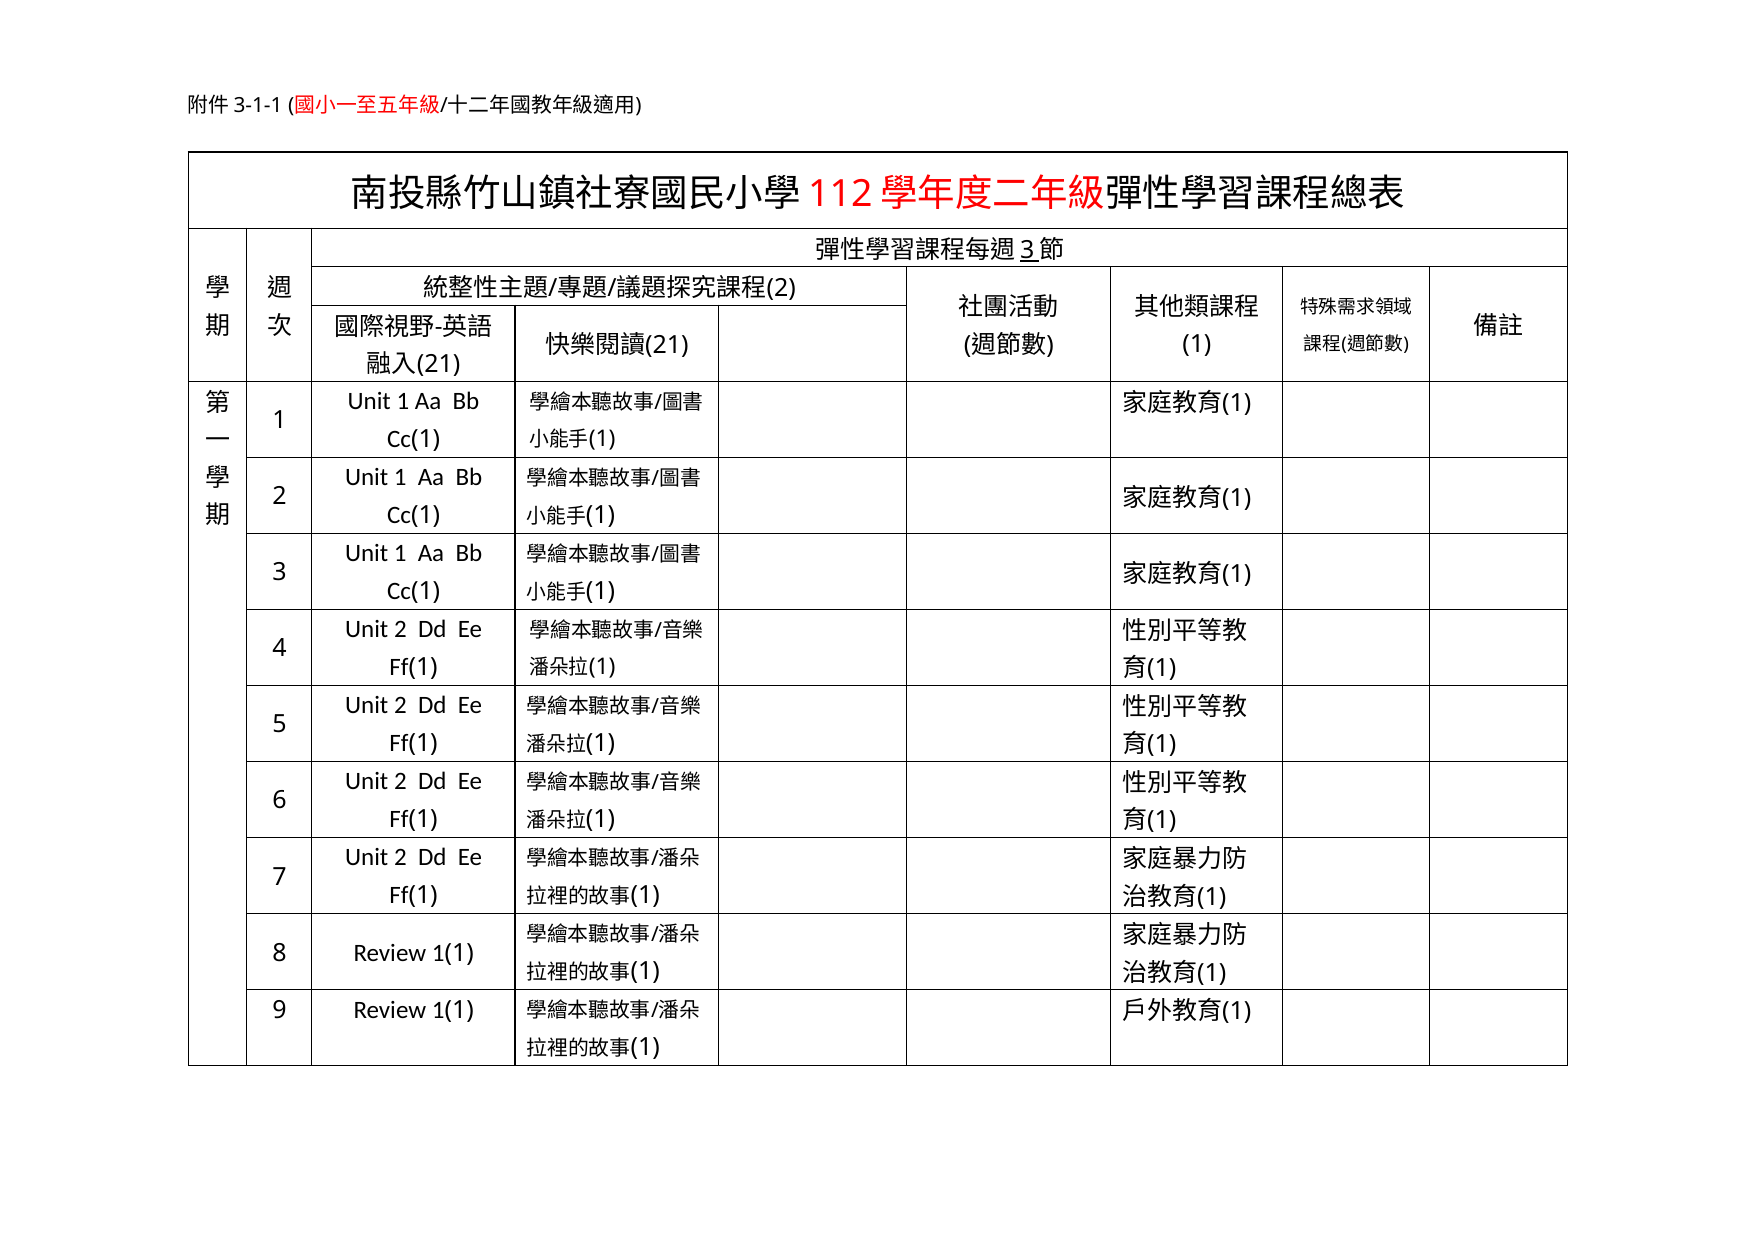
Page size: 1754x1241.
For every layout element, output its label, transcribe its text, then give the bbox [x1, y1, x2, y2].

table_cell 性別平等教育(1) [1111, 610, 1282, 685]
table_cell 學期 [189, 229, 246, 381]
table_cell 週次 [247, 229, 311, 381]
table_cell [719, 458, 906, 533]
table_cell [1430, 914, 1567, 989]
table_cell 性別平等教育(1) [1111, 686, 1282, 761]
table_cell 8 [247, 914, 311, 989]
table_cell [907, 914, 1110, 989]
table_cell Review 1(1) [312, 914, 514, 989]
table_cell [1283, 610, 1429, 685]
table_cell 3 [247, 534, 311, 609]
table_cell [1283, 686, 1429, 761]
table_cell [1430, 686, 1567, 761]
table_cell Unit 1 Aa Bb Cc(1) [312, 458, 514, 533]
table_cell 5 [247, 686, 311, 761]
table_cell [719, 914, 906, 989]
table_cell 1 [247, 382, 311, 457]
table_cell [719, 610, 906, 685]
table_cell [1430, 990, 1567, 1065]
table_cell 家庭教育(1) [1111, 534, 1282, 609]
table_cell 學繪本聽故事/音樂潘朵拉(1) [516, 762, 718, 837]
table_cell 學繪本聽故事/音樂潘朵拉(1) [516, 610, 718, 685]
table_cell 家庭暴力防治教育(1) [1111, 838, 1282, 913]
table_cell Review 1(1) [312, 990, 514, 1065]
table_cell [907, 382, 1110, 457]
table_cell [719, 990, 906, 1065]
table_cell 戶外教育(1) [1111, 990, 1282, 1065]
table_cell [1283, 458, 1429, 533]
table_cell 備註 [1430, 267, 1567, 381]
table_cell 統整性主題/專題/議題探究課程(2) [312, 267, 906, 304]
table_cell Unit 1 Aa Bb Cc(1) [312, 534, 514, 609]
table_cell 家庭教育(1) [1111, 458, 1282, 533]
table_cell 學繪本聽故事/潘朵拉裡的故事(1) [516, 914, 718, 989]
table_cell [1430, 382, 1567, 457]
table_cell Unit 2 Dd Ee Ff(1) [312, 686, 514, 761]
table_cell [1430, 458, 1567, 533]
table_cell 第 一 學 期 [189, 382, 246, 1065]
table_cell [719, 762, 906, 837]
table_cell [1283, 914, 1429, 989]
table_cell 學繪本聽故事/圖書小能手(1) [516, 382, 718, 457]
table_cell [1430, 534, 1567, 609]
table_cell [1283, 382, 1429, 457]
table_cell 學繪本聽故事/圖書小能手(1) [516, 534, 718, 609]
table_cell 性別平等教育(1) [1111, 762, 1282, 837]
table_cell 彈性學習課程每週3節 [312, 229, 1567, 266]
table_cell [1283, 838, 1429, 913]
table_cell Unit 1 Aa Bb Cc(1) [312, 382, 514, 457]
table_cell 4 [247, 610, 311, 685]
table_cell [1430, 610, 1567, 685]
table_cell [1283, 534, 1429, 609]
table_cell Unit 2 Dd Ee Ff(1) [312, 610, 514, 685]
table_cell [907, 990, 1110, 1065]
table_cell Unit 2 Dd Ee Ff(1) [312, 762, 514, 837]
table_cell 學繪本聽故事/音樂潘朵拉(1) [516, 686, 718, 761]
table_cell 社團活動 (週節數) [907, 267, 1110, 381]
table_cell 國際視野-英語融入(21) [312, 306, 514, 381]
table_cell [1283, 762, 1429, 837]
table_cell 9 [247, 990, 311, 1065]
table_cell 學繪本聽故事/潘朵拉裡的故事(1) [516, 838, 718, 913]
table_cell [1283, 990, 1429, 1065]
table_cell 7 [247, 838, 311, 913]
table_cell Unit 2 Dd Ee Ff(1) [312, 838, 514, 913]
table_cell [907, 534, 1110, 609]
table_cell 家庭暴力防治教育(1) [1111, 914, 1282, 989]
table_cell [907, 838, 1110, 913]
table_cell 其他類課程 (1) [1111, 267, 1282, 381]
table_cell 2 [247, 458, 311, 533]
table_cell [719, 382, 906, 457]
table_cell [719, 306, 906, 381]
table_cell 特殊需求領域課程(週節數) [1283, 267, 1429, 381]
table_cell 學繪本聽故事/圖書小能手(1) [516, 458, 718, 533]
table_cell 快樂閱讀(21) [516, 306, 718, 381]
table_cell [719, 838, 906, 913]
table_cell [1430, 838, 1567, 913]
table_cell 家庭教育(1) [1111, 382, 1282, 457]
table_cell [719, 534, 906, 609]
table_cell [907, 686, 1110, 761]
table_cell [907, 610, 1110, 685]
table_cell [907, 458, 1110, 533]
table_cell 學繪本聽故事/潘朵拉裡的故事(1) [516, 990, 718, 1065]
table_cell 6 [247, 762, 311, 837]
table_cell [1430, 762, 1567, 837]
table_header 南投縣竹山鎮社寮國民小學112學年度二年級彈性學習課程總表 [189, 153, 1567, 227]
table_cell [907, 762, 1110, 837]
table_cell [719, 686, 906, 761]
